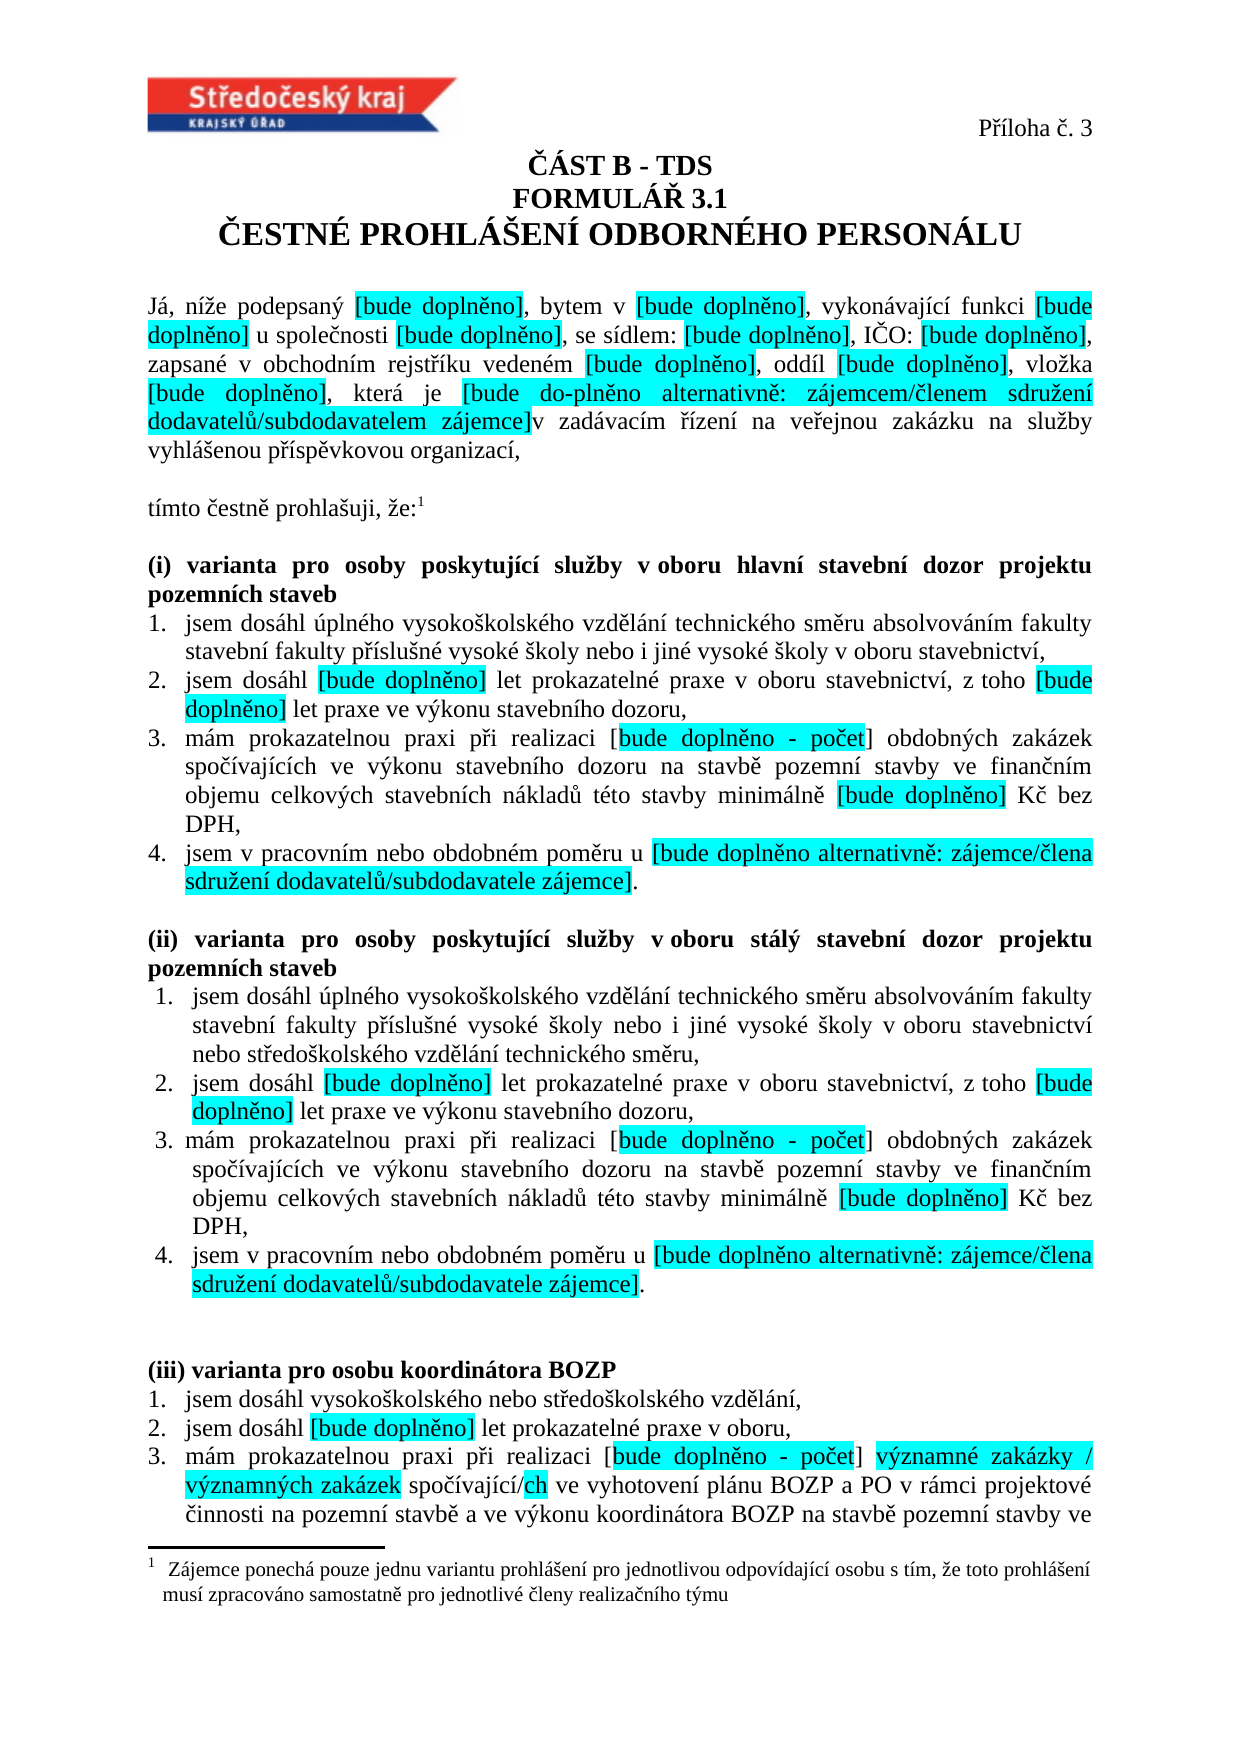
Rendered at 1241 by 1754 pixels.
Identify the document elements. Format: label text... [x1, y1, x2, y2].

list jsem dosáhl vysokoškolského nebo středoškolského vzdělání, [148, 1384, 1093, 1413]
list jsem v pracovním nebo obdobném poměru u [bude doplněno alternativně: zájemce/člena sdružení dodavatelů/subdodavatele zájemce]. [148, 838, 1093, 895]
list jsem v pracovním nebo obdobném poměru u [bude doplněno alternativně: zájemce/člena sdružení dodavatelů/subdodavatele zájemce]. [154, 1240, 1093, 1298]
list jsem dosáhl úplného vysokoškolského vzdělání technického směru absolvováním fakulty stavební fakulty příslušné vysoké školy nebo i jiné vysoké školy v oboru stavebnictví, [148, 608, 1093, 665]
text čestné prohlášení odborného personálu [148, 215, 1093, 253]
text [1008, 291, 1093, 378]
text (ii) varianta pro osoby poskytující služby v oboru stálý stavební dozor projektu pozemních staveb [148, 924, 1093, 981]
text FORMULÁŘ 3.1 [148, 181, 1093, 215]
list jsem dosáhl [bude doplněno] let prokazatelné praxe v oboru stavebnictví, z toho [bude doplněno] let praxe ve výkonu stavebního dozoru, [154, 1068, 1093, 1125]
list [148, 1441, 1093, 1528]
list jsem dosáhl [bude doplněno] let prokazatelné praxe v oboru, [475, 1413, 1093, 1441]
list jsem dosáhl [bude doplněno] let prokazatelné praxe v oboru stavebnictví, z toho [bude doplněno] let praxe ve výkonu stavebního dozoru, [148, 665, 1093, 723]
text (i) varianta pro osoby poskytující služby v oboru hlavní stavební dozor projektu pozemních staveb [148, 550, 1093, 608]
list jsem dosáhl [bude doplněno] let prokazatelné praxe v oboru, [148, 1413, 310, 1441]
list mám prokazatelnou praxi při realizaci [bude doplněno - počet] obdobných zakázek spočívajících ve výkonu stavebního dozoru na stavbě pozemní stavby ve finančním objemu celkových stavebních nákladů této stavby minimálně [bude doplněno] Kč bez DPH, [148, 723, 1093, 838]
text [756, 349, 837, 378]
text Já, níže podepsaný [bude doplněno], bytem v [bude doplněno], vykonávající funkci [bude doplněno] u společnosti [bude doplněno], se sídlem: [bude doplněno], IČO: [bude doplněno], zapsané v obchodním rejstříku vedeném [bude doplněno], oddíl [bude doplněno], vložka [bude doplněno], která je [bude do-plněno alternativně: zájemcem/členem sdružení dodavatelů/subdodavatelem zájemce]v zadávacím řízení na veřejnou zakázku na služby vyhlášenou příspěvkovou organizací, [148, 406, 1093, 464]
text ČÁST B - TDS [148, 148, 1093, 181]
text (iii) varianta pro osobu koordinátora BOZP [148, 1355, 1093, 1384]
list jsem dosáhl úplného vysokoškolského vzdělání technického směru absolvováním fakulty stavební fakulty příslušné vysoké školy nebo i jiné vysoké školy v oboru stavebnictví nebo středoškolského vzdělání technického směru, [154, 981, 1093, 1068]
text Já, níže podepsaný [bude doplněno], bytem v [bude doplněno], vykonávající funkci [bude doplněno] u společnosti [bude doplněno], se sídlem: [bude doplněno], IČO: [bude doplněno], zapsané v obchodním rejstříku vedeném [bude doplněno], oddíl [bude doplněno], vložka [bude doplněno], která je [bude do-plněno alternativně: zájemcem/členem sdružení dodavatelů/subdodavatelem zájemce]v zadávacím řízení na veřejnou zakázku na služby vyhlášenou příspěvkovou organizací, [148, 291, 684, 406]
text tímto čestně prohlašuji, že: [148, 493, 1093, 521]
list mám prokazatelnou praxi při realizaci [bude doplněno - počet] obdobných zakázek spočívajících ve výkonu stavebního dozoru na stavbě pozemní stavby ve finančním objemu celkových stavebních nákladů této stavby minimálně [bude doplněno] Kč bez DPH, [154, 1125, 1093, 1240]
picture [147, 73, 461, 137]
